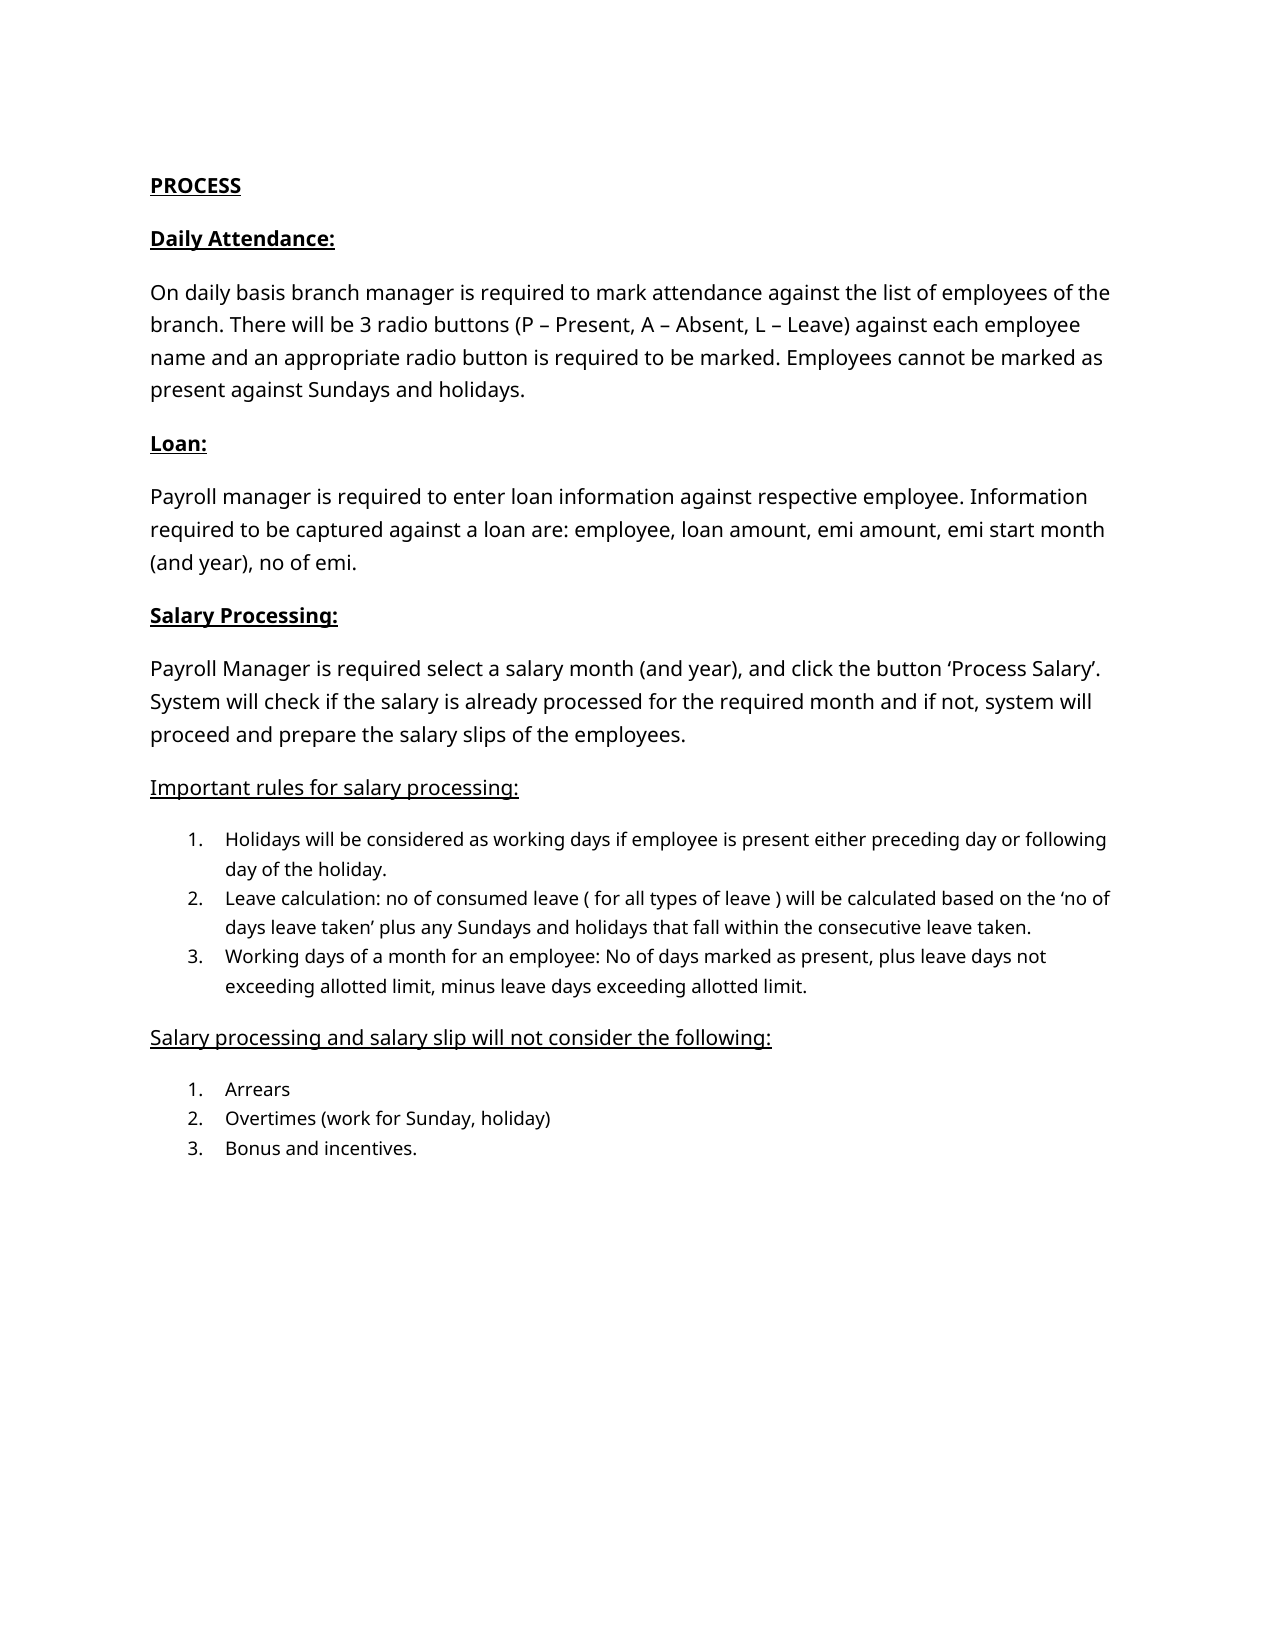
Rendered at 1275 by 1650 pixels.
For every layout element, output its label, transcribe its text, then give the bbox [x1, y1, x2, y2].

text Important rules for salary processing: [150, 773, 1125, 802]
text PROCESS [150, 171, 1125, 199]
text Payroll Manager is required select a salary month (and year), and click the button ‘Process Salary’. System will check if the salary is already processed for the required month and if not, system will proceed and prepare the salary slips of the employees. [150, 654, 1125, 748]
list Leave calculation: no of consumed leave ( for all types of leave ) will be calculated based on the ‘no of days leave taken’ plus any Sundays and holidays that fall within the consecutive leave taken. [187, 885, 1125, 940]
list Holidays will be considered as working days if employee is present either preceding day or following day of the holiday. [187, 827, 1125, 881]
text Salary processing and salary slip will not consider the following: [150, 1023, 1125, 1051]
text Salary Processing: [150, 601, 1125, 629]
text Loan: [150, 429, 1125, 457]
text Daily Attendance: [150, 224, 1125, 253]
list Overtimes (work for Sunday, holiday) [187, 1106, 1125, 1131]
list Bonus and incentives. [187, 1135, 1125, 1161]
text On daily basis branch manager is required to mark attendance against the list of employees of the branch. There will be 3 radio buttons (P – Present, A – Absent, L – Leave) against each employee name and an appropriate radio button is required to be marked. Employees cannot be marked as present against Sundays and holidays. [150, 278, 1125, 404]
list Working days of a month for an employee: No of days marked as present, plus leave days not exceeding allotted limit, minus leave days exceeding allotted limit. [187, 944, 1125, 998]
list Arrears [187, 1076, 1125, 1102]
text Payroll manager is required to enter loan information against respective employee. Information required to be captured against a loan are: employee, loan amount, emi amount, emi start month (and year), no of emi. [150, 482, 1125, 576]
